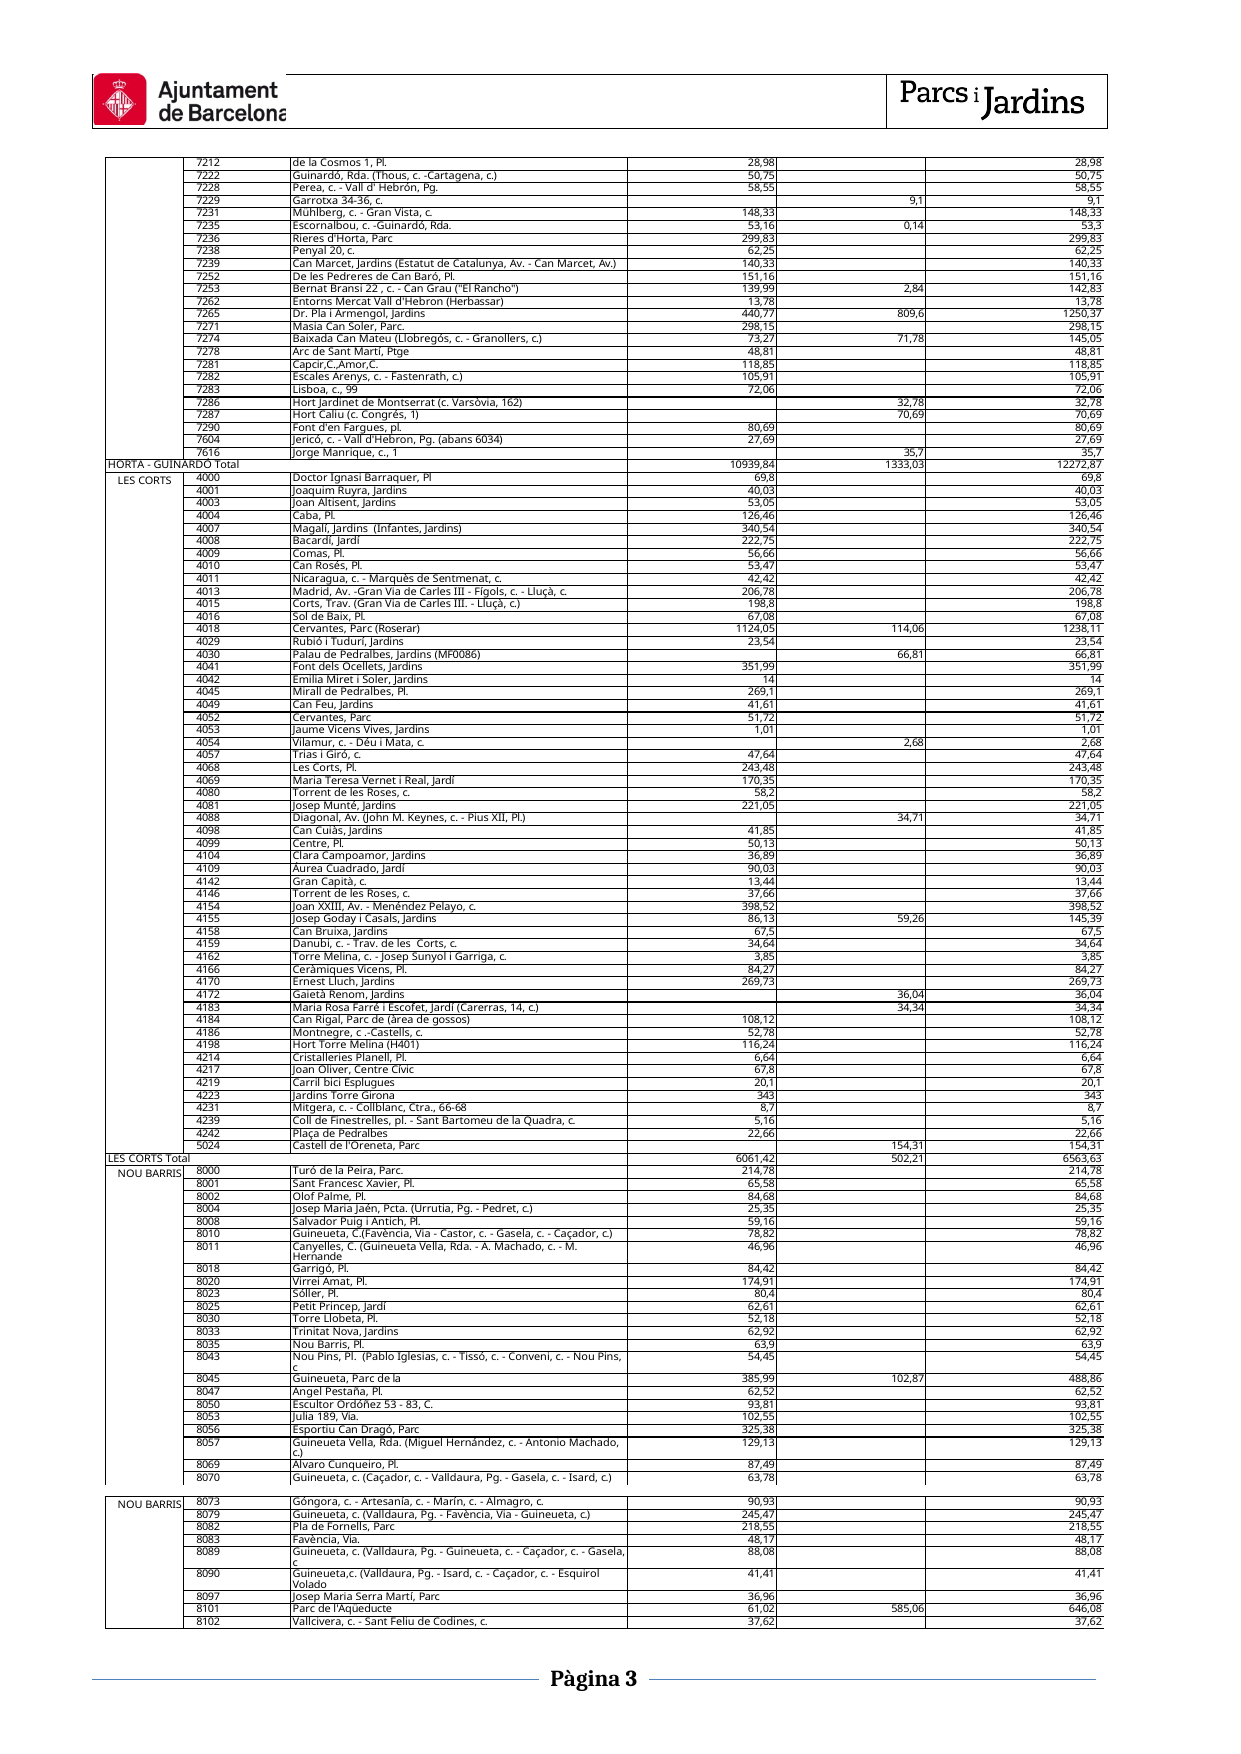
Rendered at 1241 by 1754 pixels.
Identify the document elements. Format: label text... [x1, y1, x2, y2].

table_cell 129,13 [926, 1438, 1104, 1458]
table_cell 46,96 [926, 1242, 1104, 1263]
table_cell [777, 1340, 925, 1351]
table_cell [777, 158, 925, 169]
table_cell 8057 [184, 1438, 290, 1458]
table_cell [777, 1191, 925, 1203]
table_cell [777, 1204, 925, 1216]
table_cell [777, 171, 925, 182]
table_cell 88,08 [926, 1547, 1104, 1568]
table_cell [628, 1141, 776, 1153]
table_cell Guineueta,c. (Valldaura, Pg. - Isard, c. - Caçador, c. - Esquirol Volado [291, 1569, 627, 1590]
table_cell [777, 839, 925, 850]
table_cell [777, 423, 925, 434]
table_cell 8011 [184, 1242, 290, 1263]
table_cell 8043 [184, 1352, 290, 1373]
table_cell [777, 1103, 925, 1115]
table_cell [777, 524, 925, 535]
table_cell [777, 1040, 925, 1052]
table_cell [777, 1065, 925, 1077]
table_cell [777, 385, 925, 396]
picture [92, 73, 286, 124]
table_cell [628, 196, 776, 207]
table_cell [777, 826, 925, 837]
table_cell [777, 473, 925, 484]
table_cell [777, 498, 925, 510]
table_cell [777, 1535, 925, 1546]
table_cell [777, 1264, 925, 1276]
table_cell [777, 1078, 925, 1089]
table_cell [777, 372, 925, 384]
table_cell [777, 1091, 925, 1102]
table_cell [628, 410, 776, 422]
table_cell [777, 939, 925, 951]
table_cell [777, 1179, 925, 1190]
table_cell [777, 637, 925, 648]
table_cell [777, 511, 925, 522]
table_cell [777, 586, 925, 598]
table_cell [777, 599, 925, 611]
table_cell Canyelles, C. (Guineueta Vella, Rda. - A. Machado, c. - M. Hernande [291, 1242, 627, 1263]
table_cell [628, 650, 776, 661]
table_cell [777, 662, 925, 674]
table_cell [777, 851, 925, 863]
table_cell 129,13 [628, 1438, 776, 1458]
table_cell LES CORTS [106, 473, 183, 1153]
picture [897, 74, 1090, 125]
table_cell 41,41 [628, 1569, 776, 1590]
table_cell [777, 1277, 925, 1288]
table_cell NOU BARRIS [106, 1166, 183, 1484]
table_cell [777, 788, 925, 800]
table_cell [777, 876, 925, 888]
table_cell [777, 1617, 925, 1628]
table_cell [777, 1116, 925, 1127]
table_cell [777, 1289, 925, 1301]
table_cell [777, 1438, 925, 1458]
table_cell [628, 990, 776, 1001]
table_cell [777, 750, 925, 762]
table_cell [777, 927, 925, 938]
table_cell [777, 713, 925, 724]
table_cell [777, 1229, 925, 1241]
table_cell [777, 297, 925, 308]
table_cell [777, 549, 925, 560]
table_cell [628, 448, 776, 459]
table_cell [777, 1242, 925, 1263]
table_cell 46,96 [628, 1242, 776, 1263]
table_cell [777, 1387, 925, 1398]
table_cell 8090 [184, 1569, 290, 1590]
table_header [777, 1497, 925, 1508]
table_header NOU BARRIS [106, 1497, 183, 1628]
table_cell [777, 234, 925, 245]
table_cell [777, 183, 925, 195]
table_cell [777, 902, 925, 913]
table_cell [777, 1352, 925, 1373]
table_cell [777, 259, 925, 270]
table_cell 54,45 [628, 1352, 776, 1373]
table_cell 41,41 [926, 1569, 1104, 1590]
table_cell [777, 561, 925, 573]
table_cell [777, 776, 925, 787]
table_cell [777, 536, 925, 548]
table_cell [777, 1460, 925, 1471]
table_cell [628, 398, 776, 409]
table_cell [777, 763, 925, 774]
table_cell Nou Pins, Pl. (Pablo Iglesias, c. - Tissó, c. - Conveni, c. - Nou Pins, c [291, 1352, 627, 1373]
table_cell 88,08 [628, 1547, 776, 1568]
table_cell [777, 687, 925, 699]
table_cell Guineueta, c. (Valldaura, Pg. - Guineueta, c. - Caçador, c. - Gasela, c [291, 1547, 627, 1568]
table_cell 8089 [184, 1547, 290, 1568]
table_cell [777, 1015, 925, 1027]
table_cell [777, 675, 925, 686]
table_cell [777, 700, 925, 711]
table_cell [628, 1003, 776, 1014]
table_cell [777, 1569, 925, 1590]
table_cell [777, 1028, 925, 1039]
table_cell [777, 322, 925, 333]
table_cell [777, 1591, 925, 1603]
table_cell [628, 813, 776, 825]
table_cell [777, 347, 925, 358]
table_cell [777, 435, 925, 447]
table_cell [777, 1522, 925, 1534]
table_cell [777, 1129, 925, 1140]
table_cell [777, 965, 925, 976]
table_cell [777, 864, 925, 875]
table_cell [777, 801, 925, 812]
table_cell 54,45 [926, 1352, 1104, 1373]
table_cell [777, 1327, 925, 1338]
table_cell [777, 1412, 925, 1424]
table_cell [777, 1217, 925, 1228]
table_cell [777, 889, 925, 901]
table_cell [777, 1547, 925, 1568]
table_cell [777, 1425, 925, 1436]
table_cell [777, 1053, 925, 1064]
table_cell [777, 1314, 925, 1326]
table_cell [777, 612, 925, 623]
table_cell [777, 208, 925, 220]
table_cell [777, 1472, 925, 1484]
table_cell [777, 1166, 925, 1178]
table_cell [628, 738, 776, 749]
table_cell [777, 271, 925, 283]
table_cell [777, 1400, 925, 1411]
table_cell [777, 486, 925, 497]
table_cell [777, 360, 925, 371]
table_cell [777, 977, 925, 989]
table_cell Guineueta Vella, Rda. (Miguel Hernández, c. - Antonio Machado, c.) [291, 1438, 627, 1458]
table_cell [777, 574, 925, 585]
table_cell [777, 1302, 925, 1313]
table_cell [777, 725, 925, 737]
table_cell [777, 246, 925, 258]
table_cell [777, 1510, 925, 1521]
table_cell [777, 952, 925, 963]
